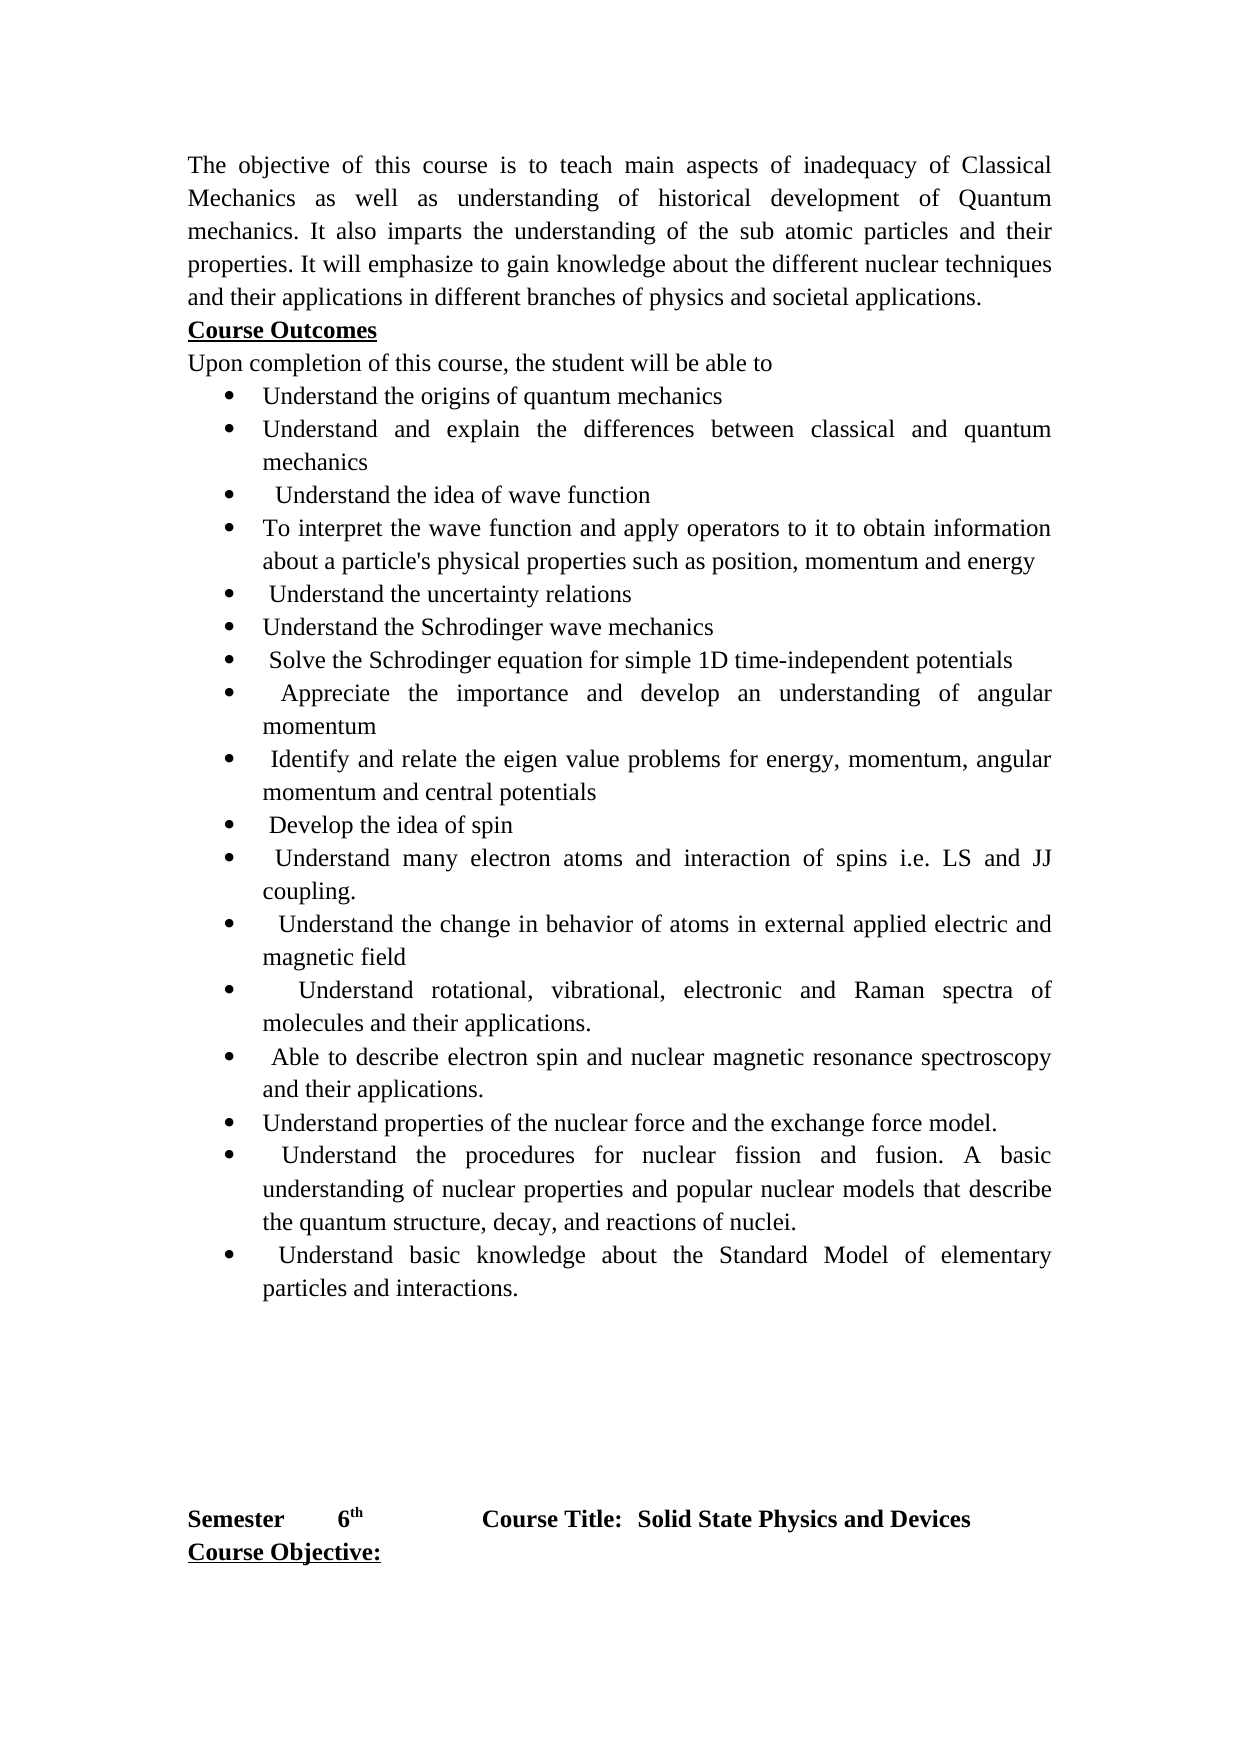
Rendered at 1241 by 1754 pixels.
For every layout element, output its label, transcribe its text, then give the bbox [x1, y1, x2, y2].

list Understand the origins of quantum mechanics [225, 381, 1053, 410]
list Develop the idea of spin [225, 810, 1053, 839]
list Understand the uncertainty relations [225, 579, 1053, 608]
list Understand the procedures for nuclear fission and fusion. A basic understanding of nuclear properties and popular nuclear models that describe the quantum structure, decay, and reactions of nuclei. [225, 1141, 1053, 1235]
list Understand the idea of wave function [225, 480, 1053, 509]
text Upon completion of this course, the student will be able to [187, 348, 1053, 377]
list Understand rotational, vibrational, electronic and Raman spectra of molecules and their applications. [225, 976, 1053, 1037]
list Appreciate the importance and develop an understanding of angular momentum [225, 678, 1053, 740]
text Course Outcomes [187, 315, 1053, 344]
list To interpret the wave function and apply operators to it to obtain information about a particle's physical properties such as position, momentum and energy [225, 513, 1053, 575]
list Identify and relate the eigen value problems for energy, momentum, angular momentum and central potentials [225, 744, 1053, 806]
text The objective of this course is to teach main aspects of inadequacy of Classical Mechanics as well as understanding of historical development of Quantum mechanics. It also imparts the understanding of the sub atomic particles and their properties. It will emphasize to gain knowledge about the different nuclear techniques and their applications in different branches of physics and societal applications. [187, 150, 1053, 311]
list Understand many electron atoms and interaction of spins i.e. LS and JJ coupling. [225, 843, 1053, 905]
list Understand basic knowledge about the Standard Model of elementary particles and interactions. [225, 1240, 1053, 1301]
list Understand the Schrodinger wave mechanics [225, 612, 1053, 641]
list Solve the Schrodinger equation for simple 1D time-independent potentials [225, 645, 1053, 674]
text Course Objective: [187, 1537, 1053, 1566]
list Understand the change in behavior of atoms in external applied electric and magnetic field [225, 909, 1053, 971]
list Able to describe electron spin and nuclear magnetic resonance spectroscopy and their applications. [225, 1042, 1053, 1103]
list Understand properties of the nuclear force and the exchange force model. [225, 1108, 1053, 1136]
text Semester 6th Course Title: Solid State Physics and Devices [187, 1504, 1053, 1533]
list Understand and explain the differences between classical and quantum mechanics [225, 414, 1053, 476]
